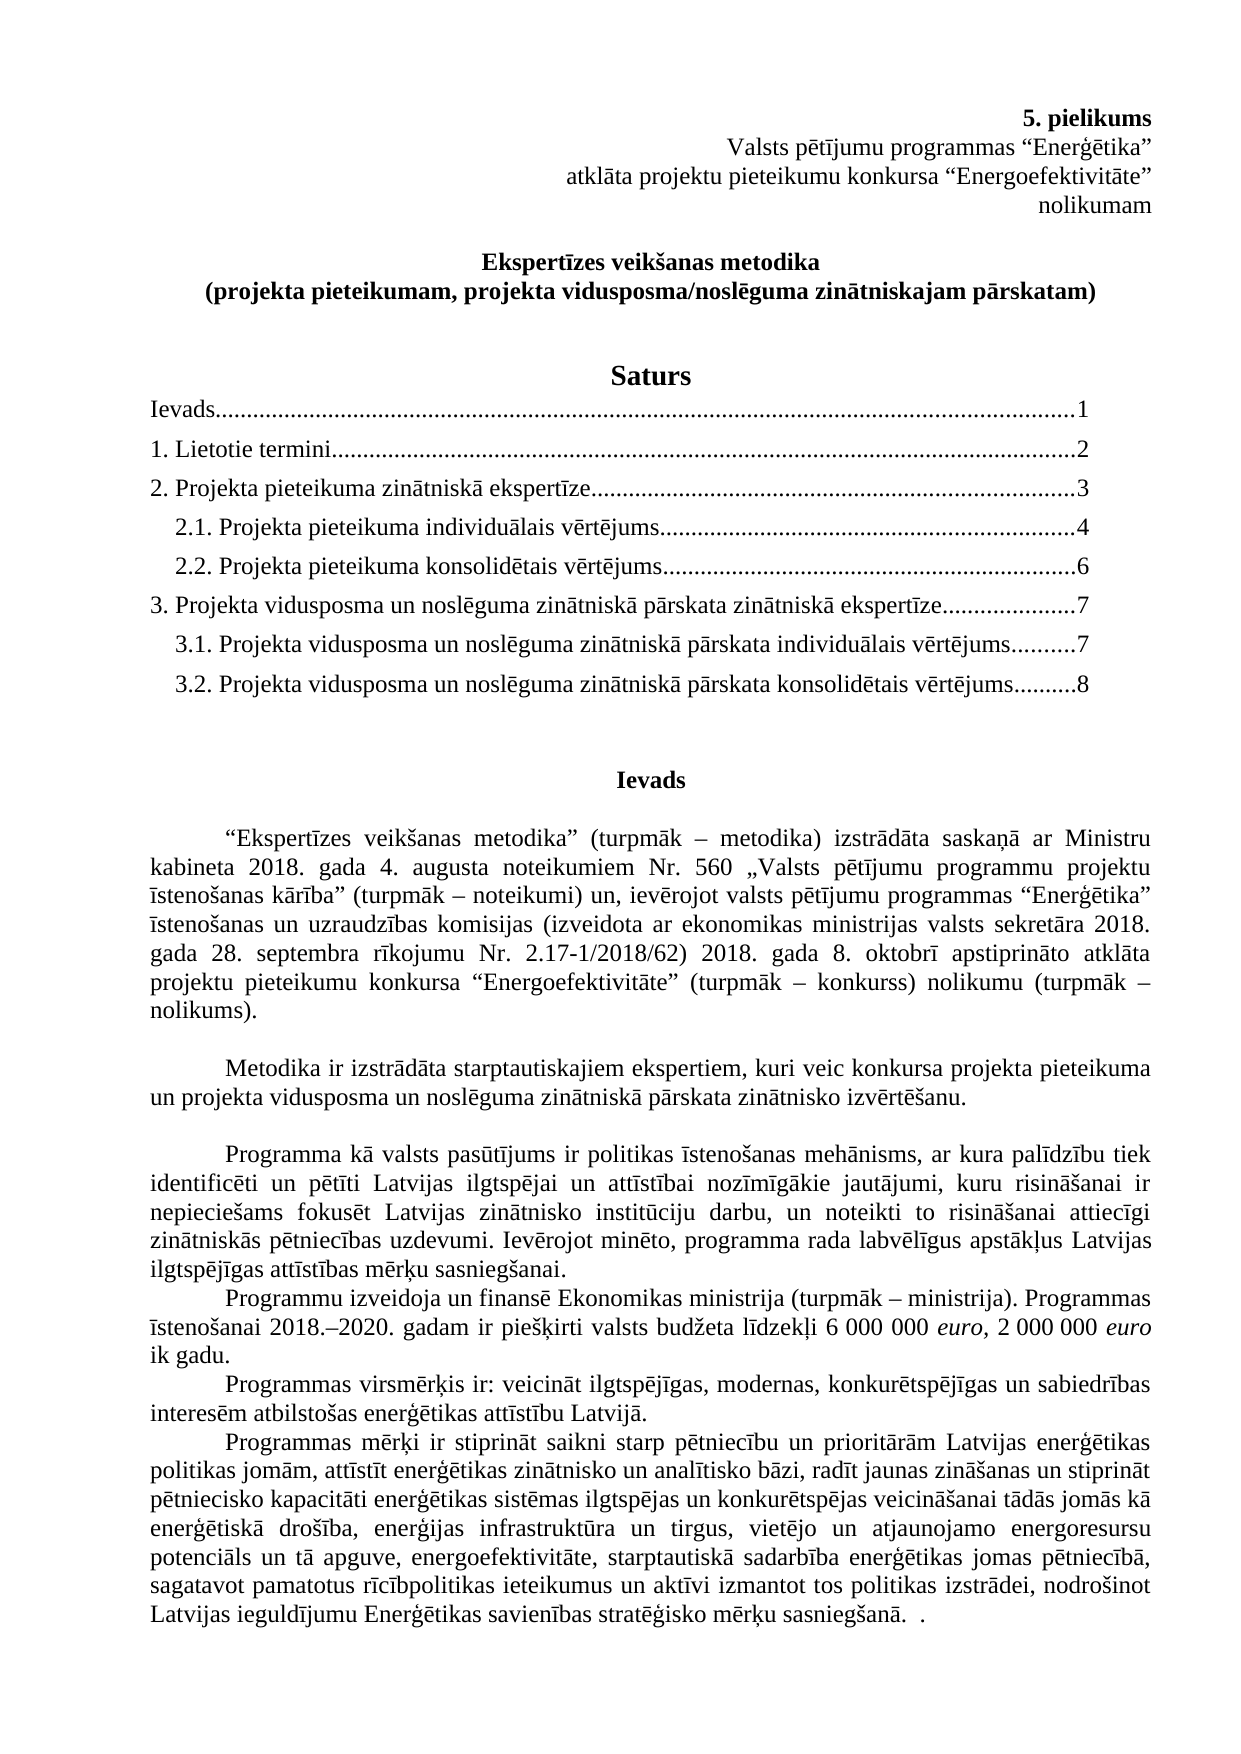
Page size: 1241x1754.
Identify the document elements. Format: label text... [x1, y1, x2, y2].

text (projekta pieteikumam, projekta vidusposma/noslēguma zinātniskajam pārskatam) [150, 276, 1152, 305]
text Valsts pētījumu programmas “Enerģētika” [150, 132, 1152, 161]
list Programma kā valsts pasūtījums ir politikas īstenošanas mehānisms, ar kura palīdzību tiek identificēti un pētīti Latvijas ilgtspējai un attīstībai nozīmīgākie jautājumi, kuru risināšanai ir nepieciešams fokusēt Latvijas zinātnisko institūciju darbu, un noteikti to risināšanai attiecīgi zinātniskās pētniecības uzdevumi. Ievērojot minēto, programma rada labvēlīgus apstākļus Latvijas ilgtspējīgas attīstības mērķu sasniegšanai. [150, 1139, 1152, 1283]
subtitle Ievads [150, 765, 1152, 794]
list Programmas virsmērķis ir: veicināt ilgtspējīgas, modernas, konkurētspējīgas un sabiedrības interesēm atbilstošas enerģētikas attīstību Latvijā. [150, 1369, 1152, 1427]
text nolikumam [150, 190, 1152, 218]
text Metodika ir izstrādāta starptautiskajiem ekspertiem, kuri veic konkursa projekta pieteikuma un projekta vidusposma un noslēguma zinātniskā pārskata zinātnisko izvērtēšanu. [150, 1053, 1152, 1110]
list Programmas mērķi ir stiprināt saikni starp pētniecību un prioritārām Latvijas enerģētikas politikas jomām, attīstīt enerģētikas zinātnisko un analītisko bāzi, radīt jaunas zināšanas un stiprināt pētniecisko kapacitāti enerģētikas sistēmas ilgtspējas un konkurētspējas veicināšanai tādās jomās kā enerģētiskā drošība, enerģijas infrastruktūra un tirgus, vietējo un atjaunojamo energoresursu potenciāls un tā apguve, energoefektivitāte, starptautiskā sadarbība enerģētikas jomas pētniecībā, sagatavot pamatotus rīcībpolitikas ieteikumus un aktīvi izmantot tos politikas izstrādei, nodrošinot Latvijas ieguldījumu Enerģētikas savienības stratēģisko mērķu sasniegšanā. . [150, 1427, 1152, 1628]
list Programmu izveidoja un finansē Ekonomikas ministrija (turpmāk – ministrija). Programmas īstenošanai 2018.–2020. gadam ir piešķirti valsts budžeta līdzekļi 6 000 000 euro, 2 000 000 euro ik gadu. [150, 1283, 1152, 1369]
text atklāta projektu pieteikumu konkursa “Energoefektivitāte” [150, 161, 1152, 190]
text 5. pielikums [150, 103, 1152, 132]
text “Ekspertīzes veikšanas metodika” (turpmāk – metodika) izstrādāta saskaņā ar Ministru kabineta 2018. gada 4. augusta noteikumiem Nr. 560 „Valsts pētījumu programmu projektu īstenošanas kārība” (turpmāk – noteikumi) un, ievērojot valsts pētījumu programmas “Enerģētika” īstenošanas un uzraudzības komisijas (izveidota ar ekonomikas ministrijas valsts sekretāra 2018. gada 28. septembra rīkojumu Nr. 2.17-1/2018/62) 2018. gada 8. oktobrī apstiprināto atklāta projektu pieteikumu konkursa “Energoefektivitāte” (turpmāk – konkurss) nolikumu (turpmāk – nolikums). [150, 823, 1152, 1024]
text Ekspertīzes veikšanas metodika [150, 247, 1152, 276]
